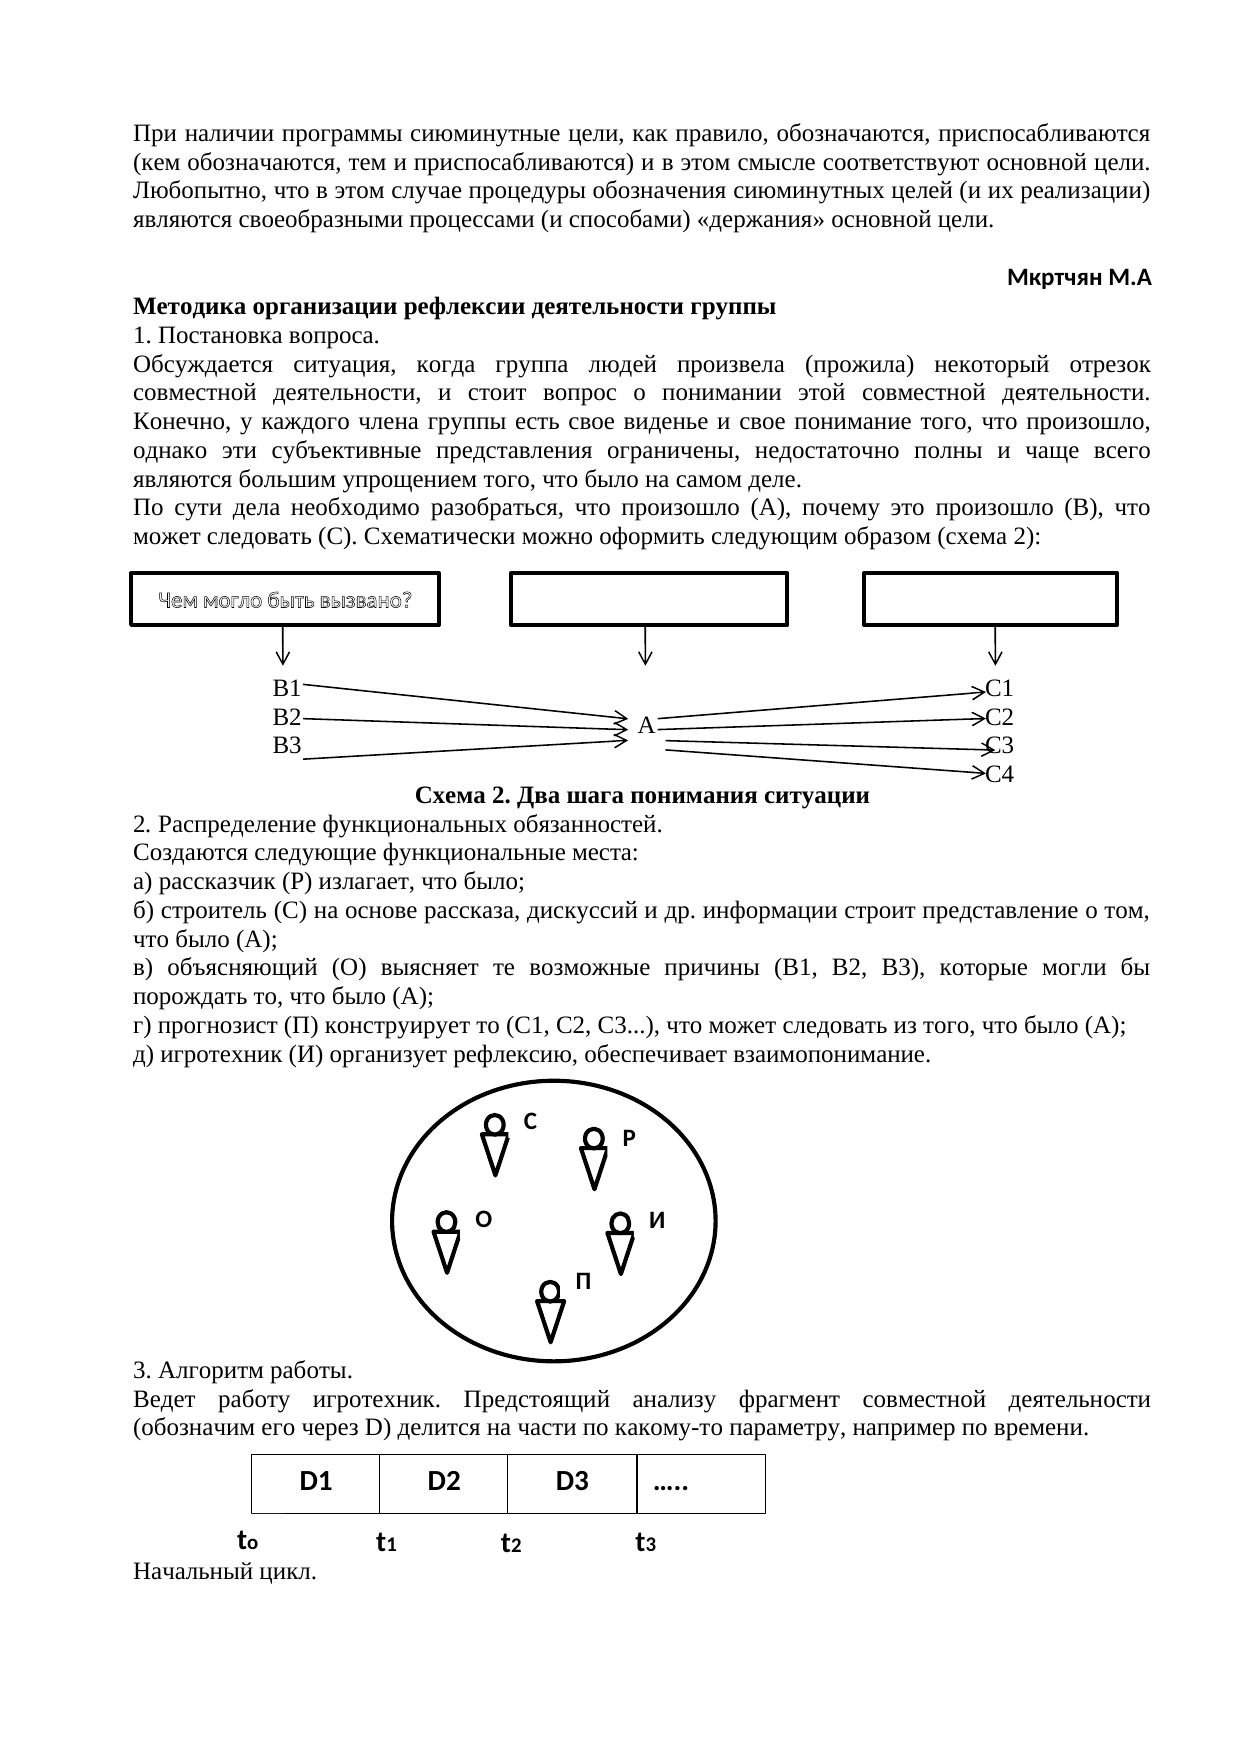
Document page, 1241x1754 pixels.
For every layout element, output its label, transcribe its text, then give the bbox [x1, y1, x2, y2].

text д) игротехник (И) организует рефлексию, обеспечивает взаимопонимание. [133, 1039, 1152, 1067]
text Методика организации рефлексии деятельности группы [133, 291, 1152, 320]
text 1. Постановка вопроса. [133, 320, 1152, 349]
text Обсуждается ситуация, когда группа людей произвела (прожила) некоторый отрезок совместной деятельности, и стоит вопрос о понимании этой совместной деятельности. Конечно, у каждого члена группы есть свое виденье и свое понимание того, что произошло, однако эти субъективные представления ограничены, недостаточно полны и чаще всего являются большим упрощением того, что было на самом деле. [133, 349, 1152, 492]
text Создаются следующие функциональные места: [133, 837, 1152, 866]
text По сути дела необходимо разобраться, что произошло (А), почему это произошло (В), что может следовать (С). Схематически можно оформить следующим образом (схема 2): [133, 492, 1152, 550]
text г) прогнозист (П) конструирует то (С1, С2, С3...), что может следовать из того, что было (А); [133, 1010, 1152, 1039]
text 2. Распределение функциональных обязанностей. [133, 809, 1152, 837]
text Начальный цикл. [133, 1556, 1152, 1585]
text Схема 2. Два шага понимания ситуации [133, 780, 1152, 809]
text в) объясняющий (О) выясняет те возможные причины (В1, В2, В3), которые могли бы порождать то, что было (А); [133, 952, 1152, 1010]
text а) рассказчик (Р) излагает, что было; [133, 866, 1152, 895]
text При наличии программы сиюминутные цели, как правило, обозначаются, приспосабливаются (кем обозначаются, тем и приспосабливаются) и в этом смысле соответствуют основной цели. Любопытно, что в этом случае процедуры обозначения сиюминутных целей (и их реализации) являются своеобразными процессами (и способами) «держания» основной цели. [133, 118, 1152, 233]
text Мкртчян М.А [133, 261, 1152, 291]
text б) строитель (С) на основе рассказа, дискуссий и др. информации строит представление о том, что было (А); [133, 895, 1152, 952]
text Ведет работу игротехник. Предстоящий анализу фрагмент совместной деятельности (обозначим его через D) делится на части по какому-то параметру, например по времени. [133, 1384, 1152, 1441]
text 3. Алгоритм работы. [133, 1355, 1152, 1384]
